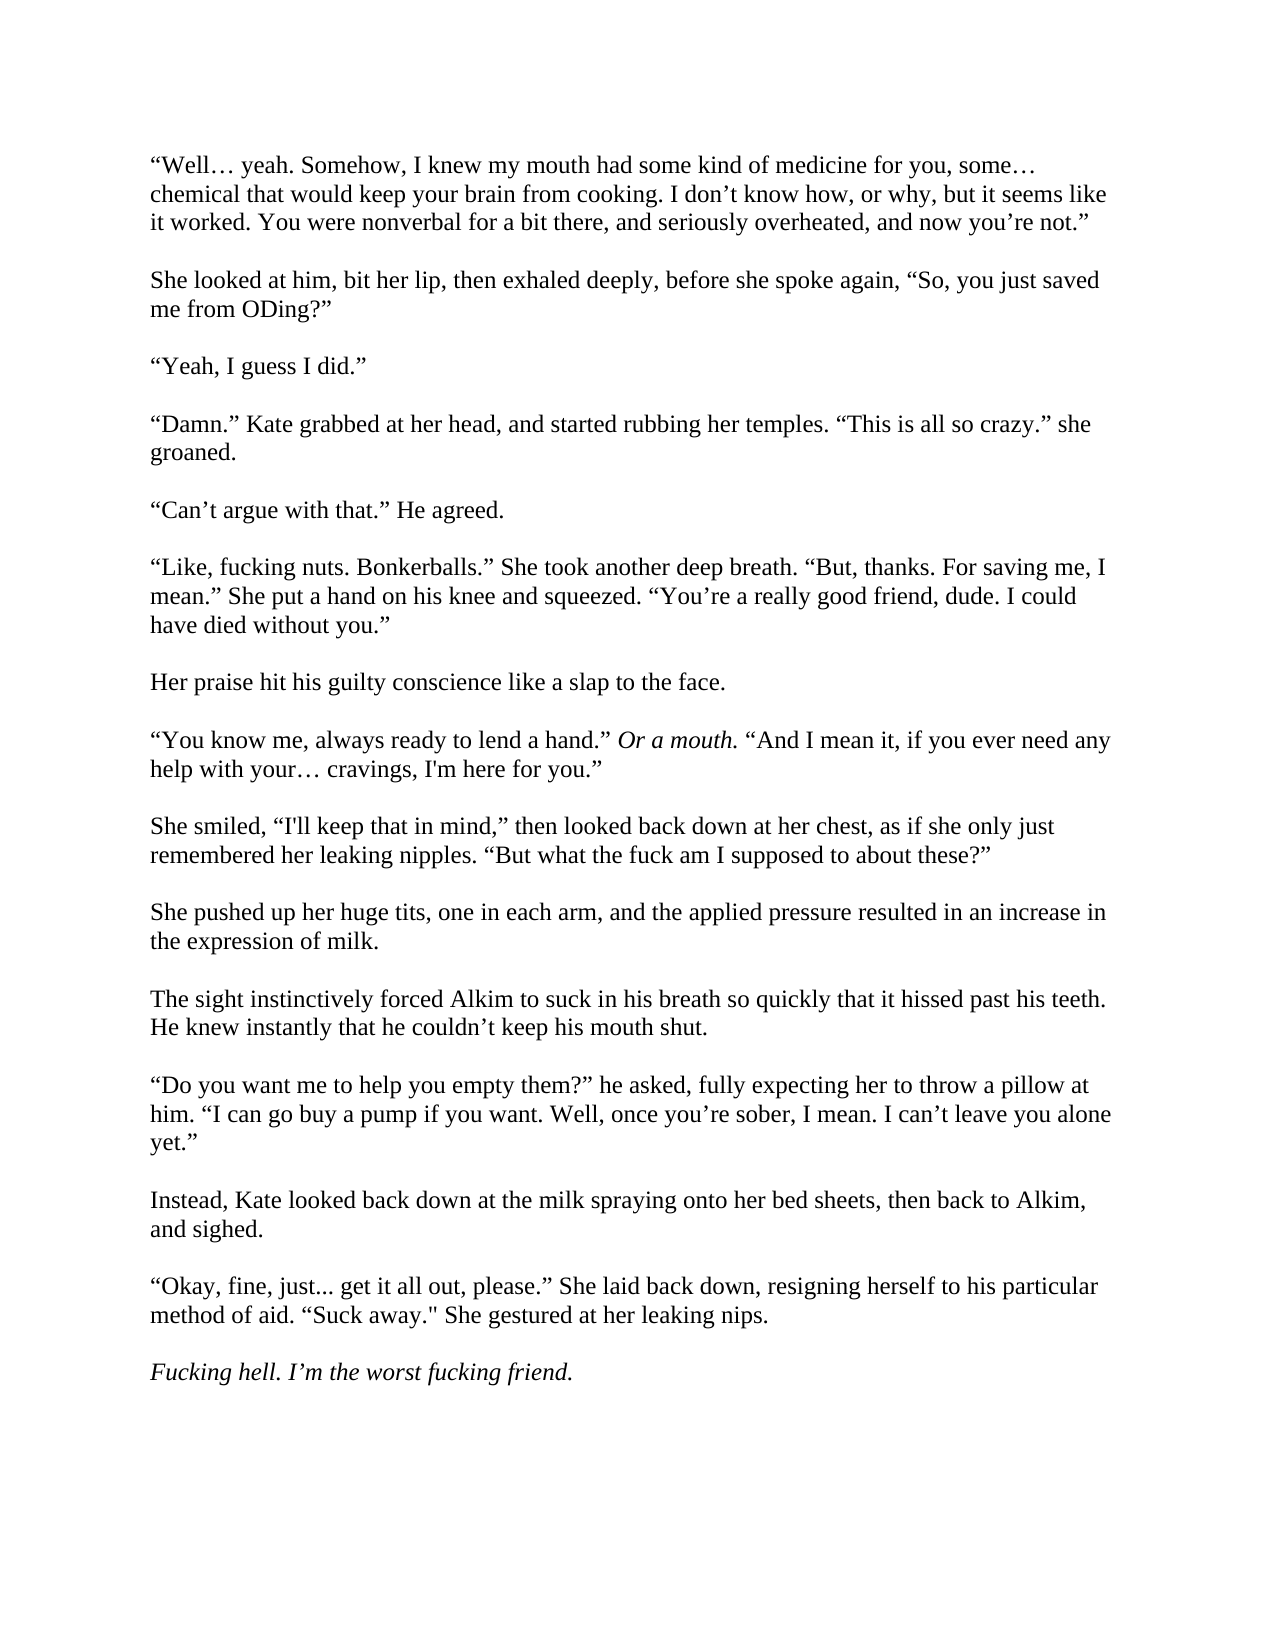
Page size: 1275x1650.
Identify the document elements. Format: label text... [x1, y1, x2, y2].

text “You know me, always ready to lend a hand.” Or a mouth. “And I mean it, if you ever need any help with your… cravings, I'm here for you.” [150, 725, 1125, 782]
text “Do you want me to help you empty them?” he asked, fully expecting her to throw a pillow at him. “I can go buy a pump if you want. Well, once you’re sober, I mean. I can’t leave you alone yet.” [150, 1070, 1125, 1156]
text “Like, fucking nuts. Bonkerballs.” She took another deep breath. “But, thanks. For saving me, I mean.” She put a hand on his knee and squeezed. “You’re a really good friend, dude. I could have died without you.” [150, 552, 1125, 639]
text “Yeah, I guess I did.” [150, 351, 1125, 380]
text “Well… yeah. Somehow, I knew my mouth had some kind of medicine for you, some… chemical that would keep your brain from cooking. I don’t know how, or why, but it seems like it worked. You were nonverbal for a bit there, and seriously overheated, and now you’re not.” [150, 150, 1125, 236]
text She pushed up her huge tits, one in each arm, and the applied pressure resulted in an increase in the expression of milk. [150, 897, 1125, 955]
text She looked at him, bit her lip, then exhaled deeply, before she spoke again, “So, you just saved me from ODing?” [150, 265, 1125, 322]
text She smiled, “I'll keep that in mind,” then looked back down at her chest, as if she only just remembered her leaking nipples. “But what the fuck am I supposed to about these?” [150, 811, 1125, 869]
text Her praise hit his guilty conscience like a slap to the face. [150, 667, 1125, 696]
text “Damn.” Kate grabbed at her head, and started rubbing her temples. “This is all so crazy.” she groaned. [150, 409, 1125, 466]
text The sight instinctively forced Alkim to suck in his breath so quickly that it hissed past his teeth. He knew instantly that he couldn’t keep his mouth shut. [150, 984, 1125, 1041]
text Instead, Kate looked back down at the milk spraying onto her bed sheets, then back to Alkim, and sighed. [150, 1185, 1125, 1242]
text Fucking hell. I’m the worst fucking friend. [150, 1357, 1125, 1386]
text “Okay, fine, just... get it all out, please.” She laid back down, resigning herself to his particular method of aid. “Suck away." She gestured at her leaking nips. [150, 1271, 1125, 1329]
text “Can’t argue with that.” He agreed. [150, 495, 1125, 524]
